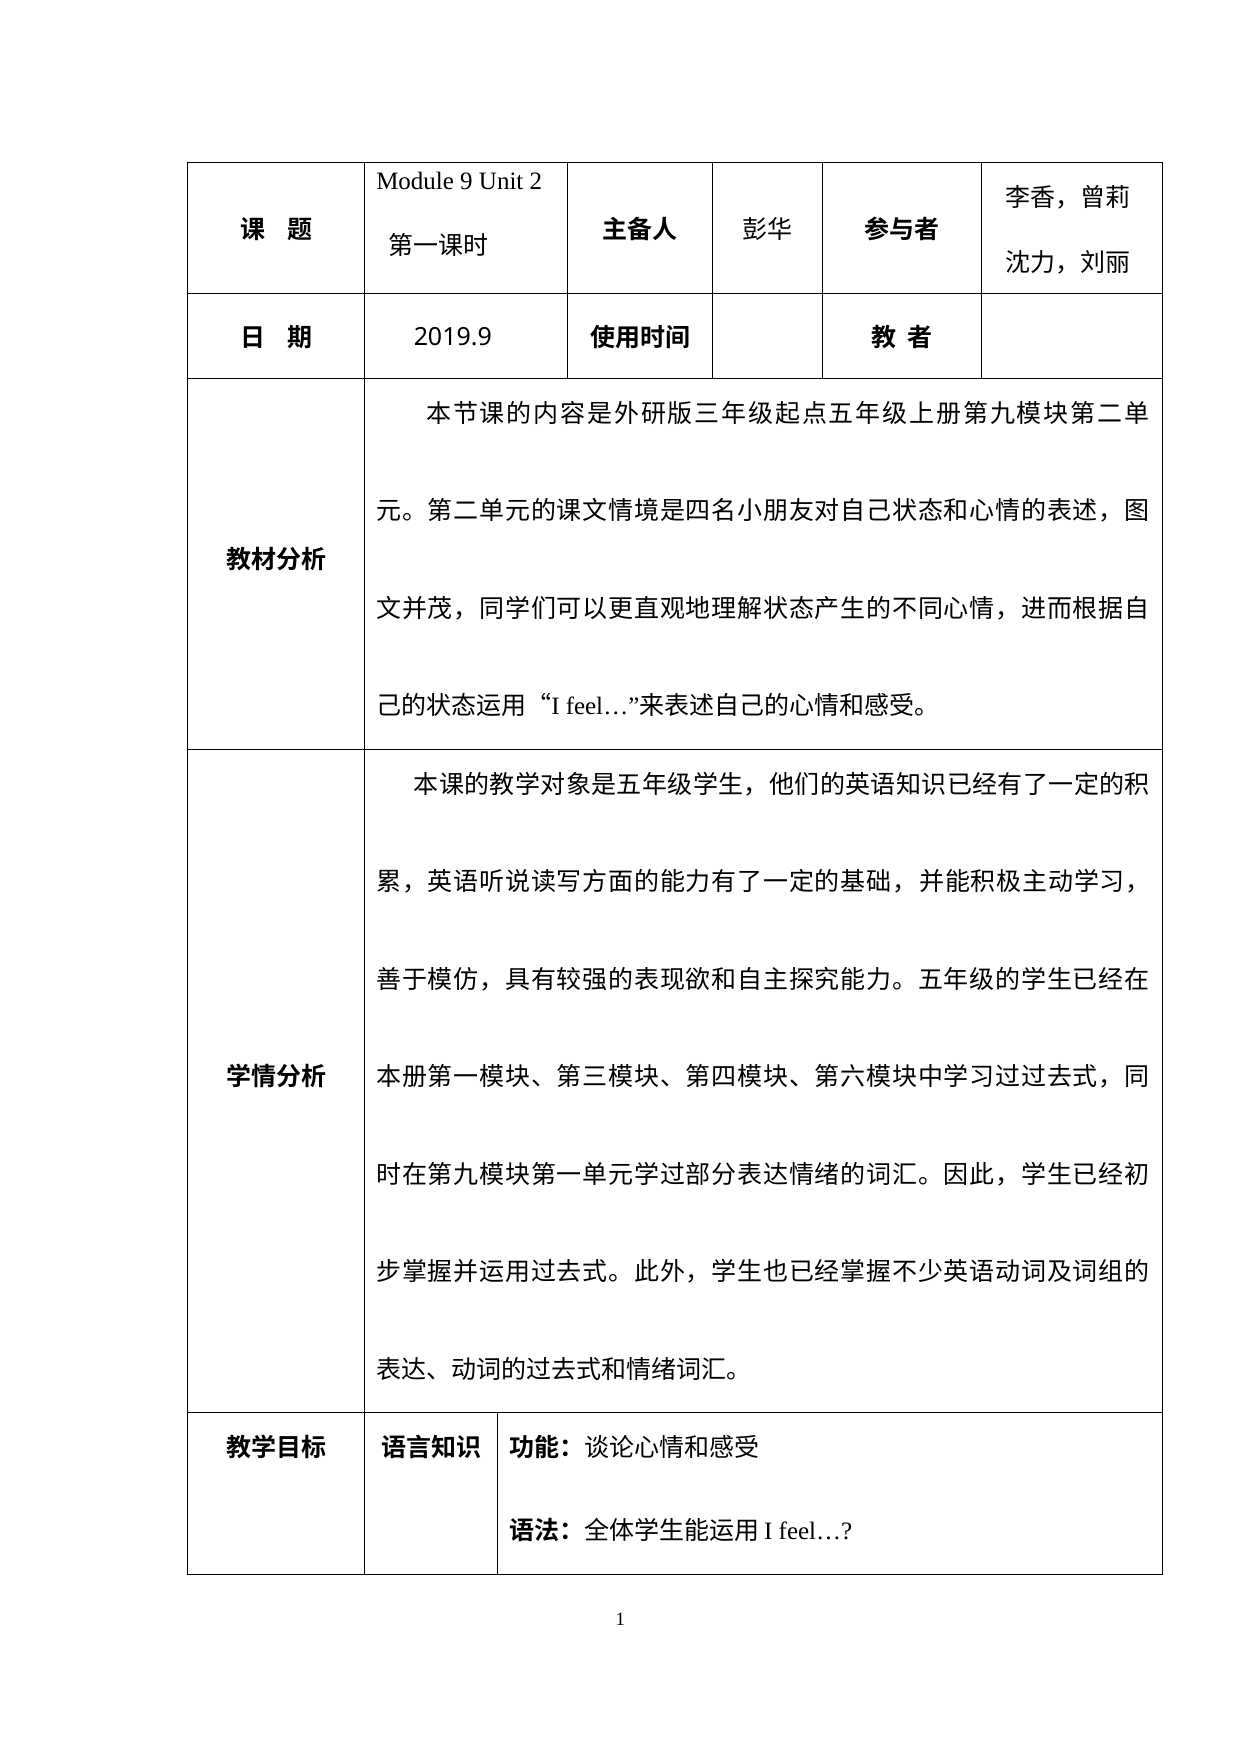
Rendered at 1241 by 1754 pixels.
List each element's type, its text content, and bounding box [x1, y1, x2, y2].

table_cell 2019.9 [365, 294, 567, 378]
table_cell 本课的教学对象是五年级学生，他们的英语知识已经有了一定的积累，英语听说读写方面的能力有了一定的基础，并能积极主动学习，善于模仿，具有较强的表现欲和自主探究能力。五年级的学生已经在本册第一模块、第三模块、第四模块、第六模块中学习过过去式，同时在第九模块第一单元学过部分表达情绪的词汇。因此，学生已经初步掌握并运用过去式。此外，学生也已经掌握不少英语动词及词组的表达、动词的过去式和情绪词汇。 [365, 750, 1162, 1412]
table_cell 使用时间 [568, 294, 712, 378]
table_header 彭华 [713, 163, 822, 293]
table_cell 教材分析 [188, 379, 364, 749]
table_header Module 9 Unit 2 第一课时 [365, 163, 567, 293]
table_header 课 题 [188, 163, 364, 293]
table_cell 语言知识 [365, 1413, 497, 1574]
table_cell [713, 294, 822, 378]
table_header 主备人 [568, 163, 712, 293]
table_header 参与者 [823, 163, 981, 293]
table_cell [498, 1413, 1162, 1574]
table_cell 本节课的内容是外研版三年级起点五年级上册第九模块第二单元。第二单元的课文情境是四名小朋友对自己状态和心情的表述，图文并茂，同学们可以更直观地理解状态产生的不同心情，进而根据自己的状态运用“I feel…”来表述自己的心情和感受。 [365, 379, 1162, 749]
table_header 李香，曾莉 沈力，刘丽 [982, 163, 1162, 293]
table_cell 教学目标 [188, 1413, 364, 1574]
table_cell 日 期 [188, 294, 364, 378]
table_cell 教 者 [823, 294, 981, 378]
table_cell 学情分析 [188, 750, 364, 1412]
table_cell [982, 294, 1162, 378]
